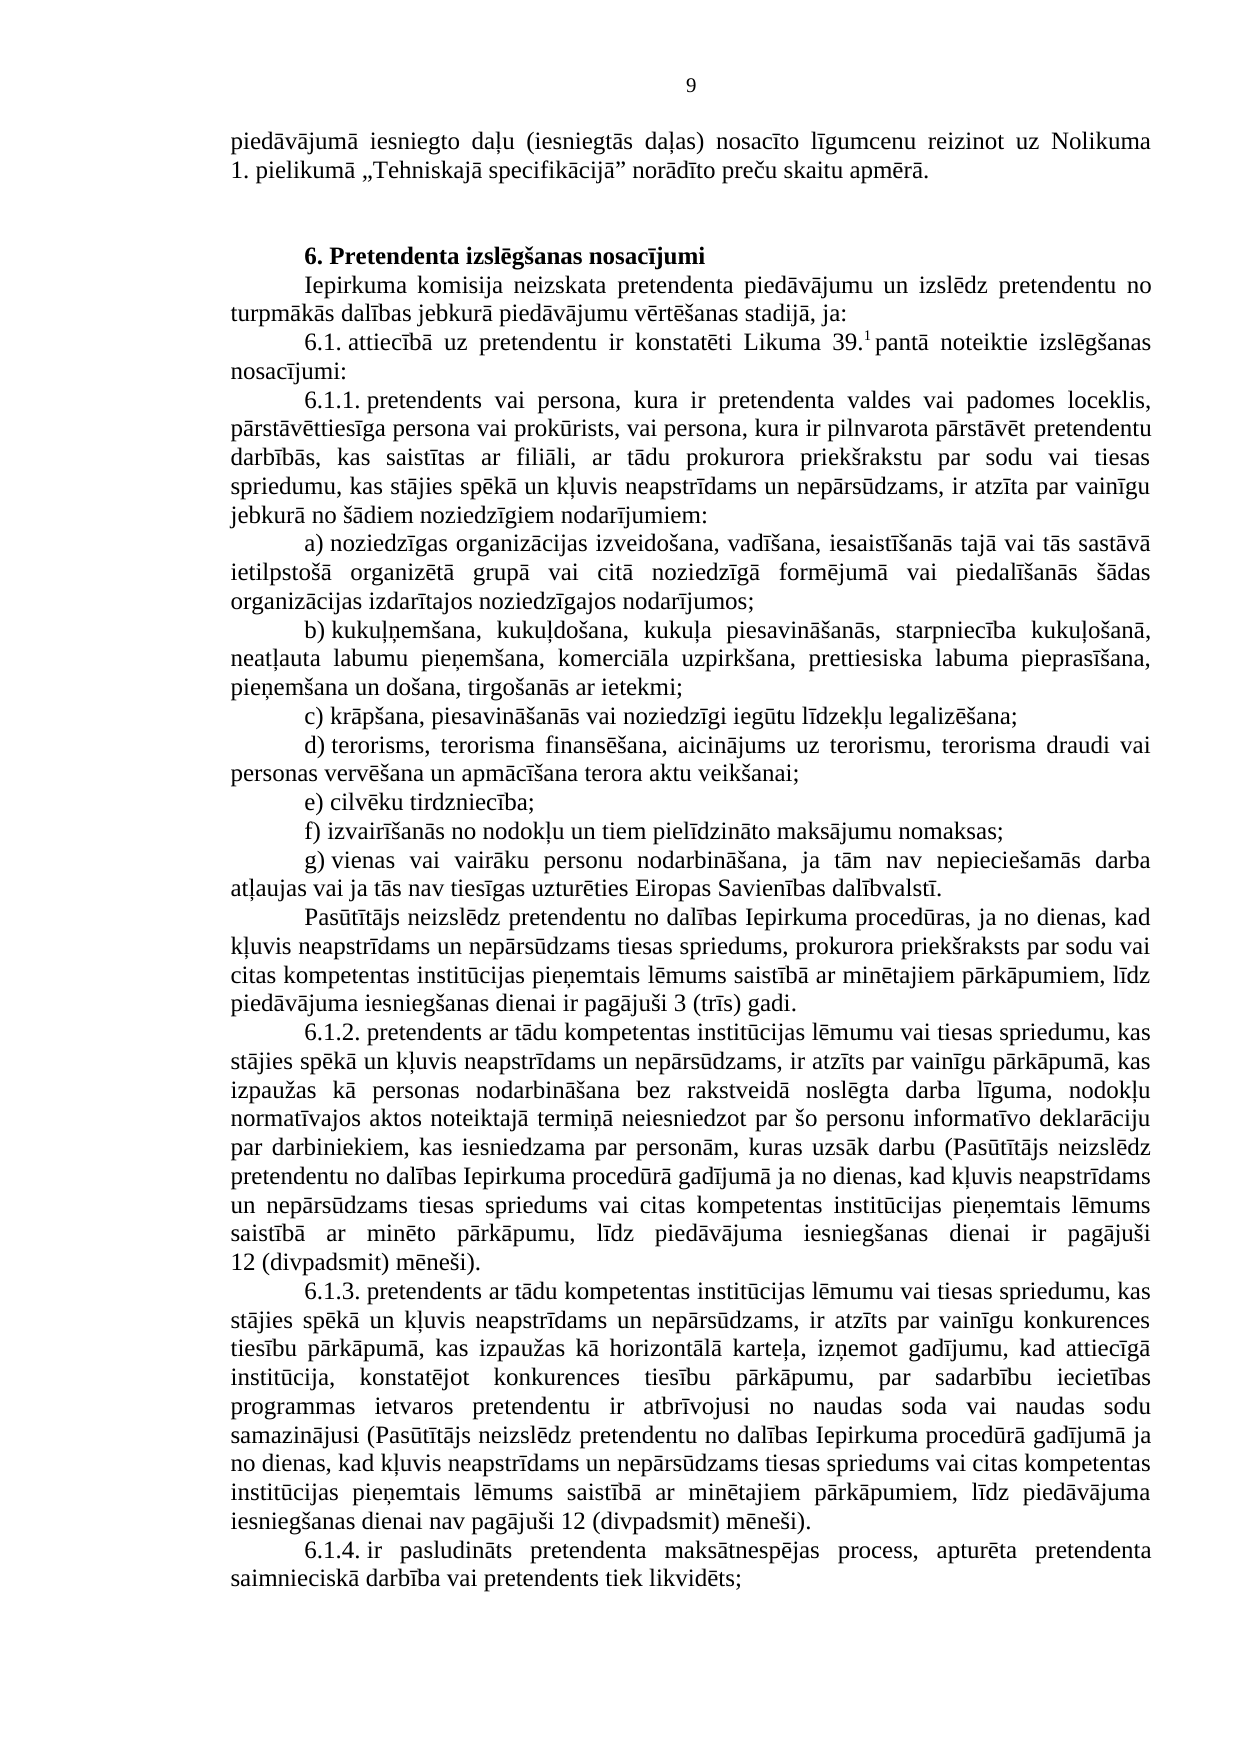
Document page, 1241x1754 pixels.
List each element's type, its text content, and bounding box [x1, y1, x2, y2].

text Pasūtītājs neizslēdz pretendentu no dalības Iepirkuma procedūras, ja no dienas, kad kļuvis neapstrīdams un nepārsūdzams tiesas spriedums, prokurora priekšraksts par sodu vai citas kompetentas institūcijas pieņemtais lēmums saistībā ar minētajiem pārkāpumiem, līdz piedāvājuma iesniegšanas dienai ir pagājuši 3 (trīs) gadi. [230, 902, 1152, 1017]
text 6.1.3. pretendents ar tādu kompetentas institūcijas lēmumu vai tiesas spriedumu, kas stājies spēkā un kļuvis neapstrīdams un nepārsūdzams, ir atzīts par vainīgu konkurences tiesību pārkāpumā, kas izpaužas kā horizontālā karteļa, izņemot gadījumu, kad attiecīgā institūcija, konstatējot konkurences tiesību pārkāpumu, par sadarbību iecietības programmas ietvaros pretendentu ir atbrīvojusi no naudas soda vai naudas sodu samazinājusi (Pasūtītājs neizslēdz pretendentu no dalības Iepirkuma procedūrā gadījumā ja no dienas, kad kļuvis neapstrīdams un nepārsūdzams tiesas spriedums vai citas kompetentas institūcijas pieņemtais lēmums saistībā ar minētajiem pārkāpumiem, līdz piedāvājuma iesniegšanas dienai nav pagājuši 12 (divpadsmit) mēneši). [230, 1276, 1152, 1535]
text b) kukuļņemšana, kukuļdošana, kukuļa piesavināšanās, starpniecība kukuļošanā, neatļauta labumu pieņemšana, komerciāla uzpirkšana, prettiesiska labuma pieprasīšana, pieņemšana un došana, tirgošanās ar ietekmi; [230, 615, 1152, 701]
text e) cilvēku tirdzniecība; [230, 787, 1152, 816]
text 6. Pretendenta izslēgšanas nosacījumi [230, 241, 1152, 270]
text 6.1.2. pretendents ar tādu kompetentas institūcijas lēmumu vai tiesas spriedumu, kas stājies spēkā un kļuvis neapstrīdams un nepārsūdzams, ir atzīts par vainīgu pārkāpumā, kas izpaužas kā personas nodarbināšana bez rakstveidā noslēgta darba līguma, nodokļu normatīvajos aktos noteiktajā termiņā neiesniedzot par šo personu informatīvo deklarāciju par darbiniekiem, kas iesniedzama par personām, kuras uzsāk darbu (Pasūtītājs neizslēdz pretendentu no dalības Iepirkuma procedūrā gadījumā ja no dienas, kad kļuvis neapstrīdams un nepārsūdzams tiesas spriedums vai citas kompetentas institūcijas pieņemtais lēmums saistībā ar minēto pārkāpumu, līdz piedāvājuma iesniegšanas dienai ir pagājuši 12 (divpadsmit) mēneši). [230, 1017, 1152, 1276]
text a) noziedzīgas organizācijas izveidošana, vadīšana, iesaistīšanās tajā vai tās sastāvā ietilpstošā organizētā grupā vai citā noziedzīgā formējumā vai piedalīšanās šādas organizācijas izdarītajos noziedzīgajos nodarījumos; [230, 528, 1152, 615]
text 6.1. attiecībā uz pretendentu ir konstatēti Likuma 39.1 pantā noteiktie izslēgšanas nosacījumi: [230, 327, 1152, 385]
text c) krāpšana, piesavināšanās vai noziedzīgi iegūtu līdzekļu legalizēšana; [230, 701, 1152, 730]
text f) izvairīšanās no nodokļu un tiem pielīdzināto maksājumu nomaksas; [230, 816, 1152, 845]
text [230, 126, 1152, 183]
text 6.1.1. pretendents vai persona, kura ir pretendenta valdes vai padomes loceklis, pārstāvēttiesīga persona vai prokūrists, vai persona, kura ir pilnvarota pārstāvēt pretendentu darbībās, kas saistītas ar filiāli, ar tādu prokurora priekšrakstu par sodu vai tiesas spriedumu, kas stājies spēkā un kļuvis neapstrīdams un nepārsūdzams, ir atzīta par vainīgu jebkurā no šādiem noziedzīgiem nodarījumiem: [230, 385, 1152, 528]
text d) terorisms, terorisma finansēšana, aicinājums uz terorismu, terorisma draudi vai personas vervēšana un apmācīšana terora aktu veikšanai; [230, 730, 1152, 787]
text 6.1.4. ir pasludināts pretendenta maksātnespējas process, apturēta pretendenta saimnieciskā darbība vai pretendents tiek likvidēts; [230, 1535, 1152, 1592]
text g) vienas vai vairāku personu nodarbināšana, ja tām nav nepieciešamās darba atļaujas vai ja tās nav tiesīgas uzturēties Eiropas Savienības dalībvalstī. [230, 845, 1152, 902]
text Iepirkuma komisija neizskata pretendenta piedāvājumu un izslēdz pretendentu no turpmākās dalības jebkurā piedāvājumu vērtēšanas stadijā, ja: [230, 270, 1152, 327]
